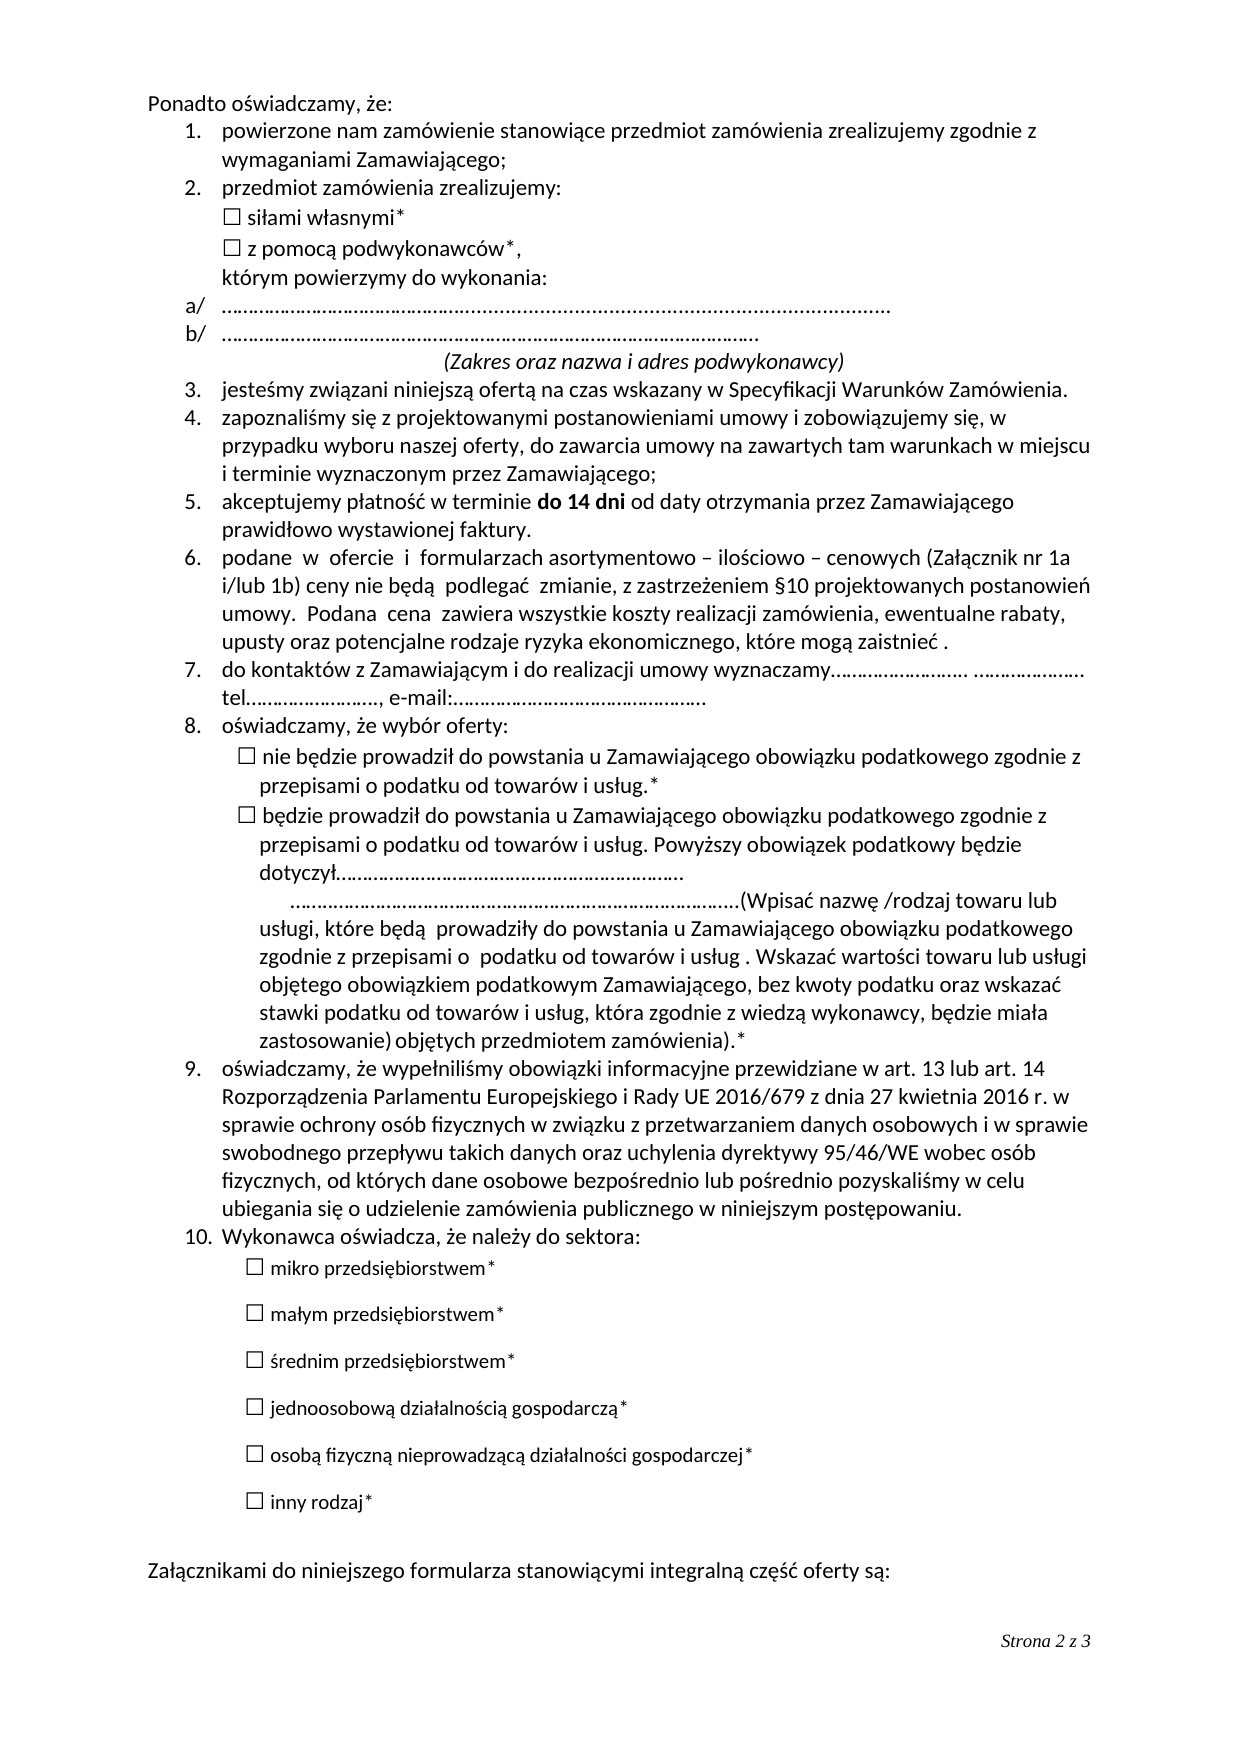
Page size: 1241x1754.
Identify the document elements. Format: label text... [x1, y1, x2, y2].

list jednoosobową działalnością gospodarczą* [244, 1391, 1092, 1422]
list przedmiot zamówienia zrealizujemy: [184, 173, 1092, 201]
list zapoznaliśmy się z projektowanymi postanowieniami umowy i zobowiązujemy się, w przypadku wyboru naszej oferty, do zawarcia umowy na zawartych tam warunkach w miejscu i terminie wyznaczonym przez Zamawiającego; [184, 403, 1092, 487]
text nie będzie prowadził do powstania u Zamawiającego obowiązku podatkowego zgodnie z przepisami o podatku od towarów i usług.* [236, 739, 1092, 799]
text (Zakres oraz nazwa i adres podwykonawcy) [185, 347, 1092, 375]
text siłami własnymi* [222, 201, 1092, 232]
list oświadczamy, że wypełniliśmy obowiązki informacyjne przewidziane w art. 13 lub art. 14 Rozporządzenia Parlamentu Europejskiego i Rady UE 2016/679 z dnia 27 kwietnia 2016 r. w sprawie ochrony osób fizycznych w związku z przetwarzaniem danych osobowych i w sprawie swobodnego przepływu takich danych oraz uchylenia dyrektywy 95/46/WE wobec osób fizycznych, od których dane osobowe bezpośrednio lub pośrednio pozyskaliśmy w celu ubiegania się o udzielenie zamówienia publicznego w niniejszym postępowaniu. [184, 1054, 1092, 1222]
list inny rodzaj* [244, 1485, 1092, 1516]
list małym przedsiębiorstwem* [244, 1297, 1092, 1328]
list jesteśmy związani niniejszą ofertą na czas wskazany w Specyfikacji Warunków Zamówienia. [184, 375, 1092, 403]
text b/ ………………………………………………………………………………………… [185, 319, 1092, 347]
list średnim przedsiębiorstwem* [244, 1344, 1092, 1375]
list powierzone nam zamówienie stanowiące przedmiot zamówienia zrealizujemy zgodnie z wymaganiami Zamawiającego; [184, 117, 1092, 173]
list osobą fizyczną nieprowadzącą działalności gospodarczej* [244, 1438, 1092, 1469]
list mikro przedsiębiorstwem* [244, 1250, 1092, 1282]
text będzie prowadził do powstania u Zamawiającego obowiązku podatkowego zgodnie z przepisami o podatku od towarów i usług. Powyższy obowiązek podatkowy będzie dotyczył………………………………………………………… ……..…………………………………………………………………..(Wpisać nazwę /rodzaj towaru lub usługi, które będą prowadziły do powstania u Zamawiającego obowiązku podatkowego zgodnie z przepisami o podatku od towarów i usług . Wskazać wartości towaru lub usługi objętego obowiązkiem podatkowym Zamawiającego, bez kwoty podatku oraz wskazać stawki podatku od towarów i usług, która zgodnie z wiedzą wykonawcy, będzie miała zastosowanie) objętych przedmiotem zamówienia).* [236, 799, 1092, 1054]
list Ponadto oświadczamy, że: [148, 89, 1092, 117]
list do kontaktów z Zamawiającym i do realizacji umowy wyznaczamy…………………….. …………………tel……………………., e-mail:………………………………………… [184, 656, 1092, 712]
text a/ ………………………………………........................................................................... [185, 291, 1092, 319]
list Wykonawca oświadcza, że należy do sektora: [184, 1222, 1092, 1250]
text Załącznikami do niniejszego formularza stanowiącymi integralną część oferty są: [148, 1557, 1092, 1585]
text którym powierzymy do wykonania: [222, 263, 1092, 291]
list oświadczamy, że wybór oferty: [184, 712, 1092, 739]
list akceptujemy płatność w terminie do 14 dni od daty otrzymania przez Zamawiającego prawidłowo wystawionej faktury. [184, 487, 1092, 543]
list podane w ofercie i formularzach asortymentowo – ilościowo – cenowych (Załącznik nr 1a i/lub 1b) ceny nie będą podlegać zmianie, z zastrzeżeniem §10 projektowanych postanowień umowy. Podana cena zawiera wszystkie koszty realizacji zamówienia, ewentualne rabaty, upusty oraz potencjalne rodzaje ryzyka ekonomicznego, które mogą zaistnieć . [184, 543, 1092, 656]
text z pomocą podwykonawców*, [222, 232, 1092, 263]
